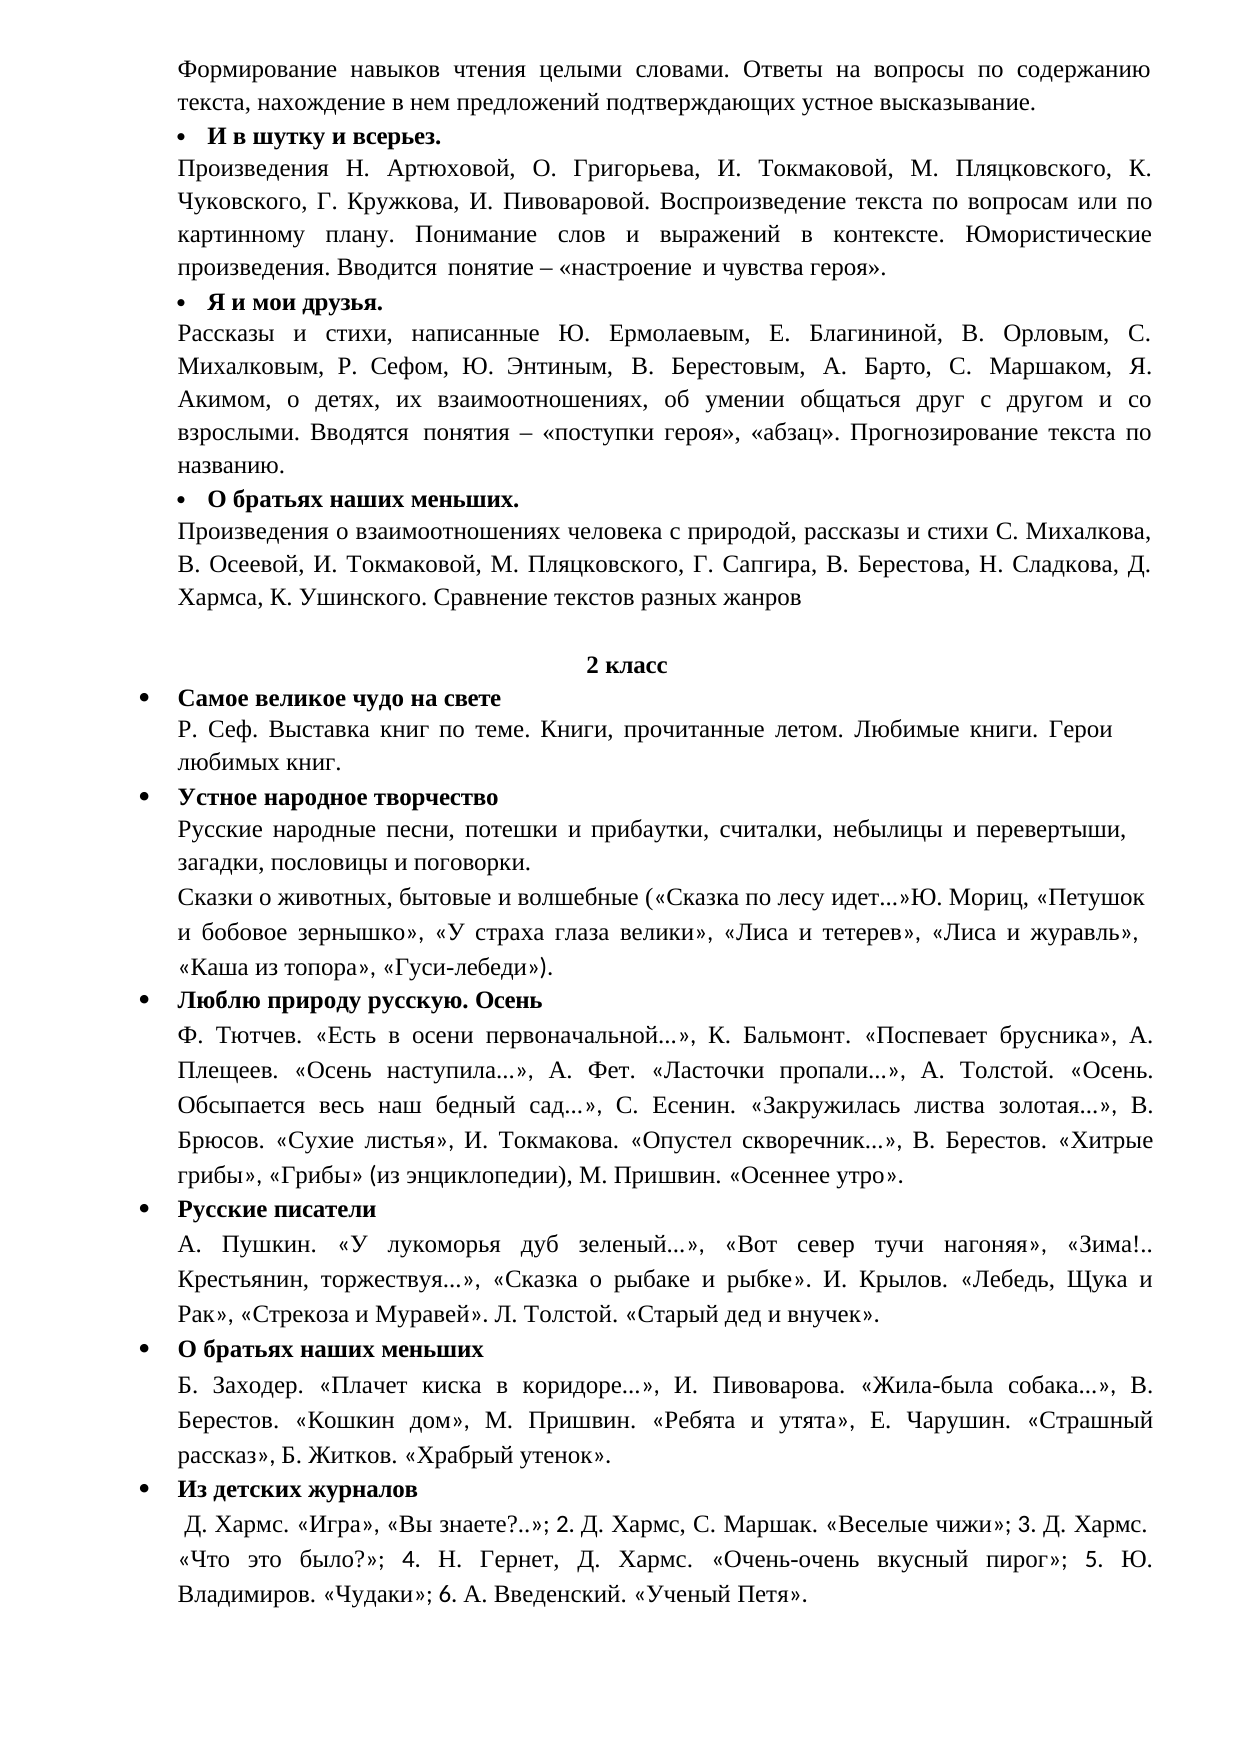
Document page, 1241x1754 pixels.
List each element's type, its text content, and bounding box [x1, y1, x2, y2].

subtitle О братьях наших меньших. [177, 484, 1226, 513]
subtitle Русские писатели [140, 1194, 1226, 1223]
subtitle О братьях наших меньших [140, 1333, 1226, 1364]
subtitle Я и мои друзья. [177, 287, 1226, 315]
text Ф. Тютчев. «Есть в осени первоначальной...», К. Бальмонт. «Поспевает брусника», А. Плещеев. «Осень наступила...», А. Фет. «Ласточки пропали...», А. Толстой. «Осень. Обсыпается весь наш бедный сад...», С. Есенин. «Закружилась листва золотая...», В. Брюсов. «Сухие листья», И. Токмакова. «Опустел скворечник...», В. Берестов. «Хитрые грибы», «Грибы» (из энциклопедии), М. Пришвин. «Осеннее утро». [177, 1019, 1153, 1189]
subtitle Из детских журналов [140, 1474, 1226, 1503]
text А. Пушкин. «У лукоморья дуб зеленый...», «Вот север тучи нагоняя», «Зима!.. Крестьянин, торжествуя...», «Сказка о рыбаке и рыбке». И. Крылов. «Лебедь, Щука и Рак», «Стрекоза и Муравей». Л. Толстой. «Старый дед и внучек». [177, 1228, 1153, 1329]
text Русские народные песни, потешки и прибаутки, считалки, небылицы и перевертыши, загадки, пословицы и поговорки. [177, 814, 1146, 875]
subtitle 2 класс [586, 650, 1226, 679]
text Произведения о взаимоотношениях человека с природой, рассказы и стихи С. Михалкова, В. Осеевой, И. Токмаковой, М. Пляцковского, Г. Сапгира, В. Берестова, Н. Сладкова, Д. Хармса, К. Ушинского. Сравнение текстов разных жанров [177, 516, 1152, 611]
text Формирование навыков чтения целыми словами. Ответы на вопросы по содержанию текста, нахождение в нем предложений подтверждающих устное высказывание. [177, 54, 1151, 116]
text Сказки о животных, бытовые и волшебные («Сказка по лесу идет...»Ю. Мориц, «Петушок и бобовое зернышко», «У страха глаза велики», «Лиса и тетерев», «Лиса и журавль», [177, 881, 1151, 947]
subtitle Люблю природу русскую. Осень [140, 986, 1226, 1014]
text Р. Сеф. Выставка книг по теме. Книги, прочитанные летом. Любимые книги. Герои любимых книг. [177, 714, 1146, 776]
text «Что это было?»; 4. Н. Гернет, Д. Хармс. «Очень-очень вкусный пирог»; 5. Ю. Владимиров. «Чудаки»; 6. А. Введенский. «Ученый Петя». [177, 1543, 1153, 1609]
list Самое великое чудо на свете [140, 683, 1226, 712]
text Д. Хармс. «Игра», «Вы знаете?..»; 2. Д. Хармс, С. Маршак. «Веселые чижи»; 3. Д. Хармс. [184, 1508, 1226, 1539]
text Произведения Н. Артюховой, О. Григорьева, И. Токмаковой, М. Пляцковского, К. Чуковского, Г. Кружкова, И. Пивоваровой. Воспроизведение текста по вопросам или по картинному плану. Понимание слов и выражений в контексте. Юмористические произведения. Вводится понятие – «настроение и чувства героя». [177, 153, 1153, 281]
text Рассказы и стихи, написанные Ю. Ермолаевым, Е. Благининой, В. Орловым, С. Михалковым, Р. Сефом, Ю. Энтиным, В. Берестовым, А. Барто, С. Маршаком, Я. Акимом, о детях, их взаимоотношениях, об умении общаться друг с другом и со взрослыми. Вводятся понятия – «поступки героя», «абзац». Прогнозирование текста по названию. [177, 318, 1153, 479]
subtitle И в шутку и всерьез. [177, 121, 1226, 150]
subtitle Устное народное творчество [140, 782, 1226, 810]
text Б. Заходер. «Плачет киска в коридоре...», И. Пивоварова. «Жила-была собака...», В. Берестов. «Кошкин дом», М. Пришвин. «Ребята и утята», Е. Чарушин. «Страшный рассказ», Б. Житков. «Храбрый утенок». [177, 1369, 1153, 1469]
text «Каша из топора», «Гуси-лебеди»). [177, 951, 1226, 982]
